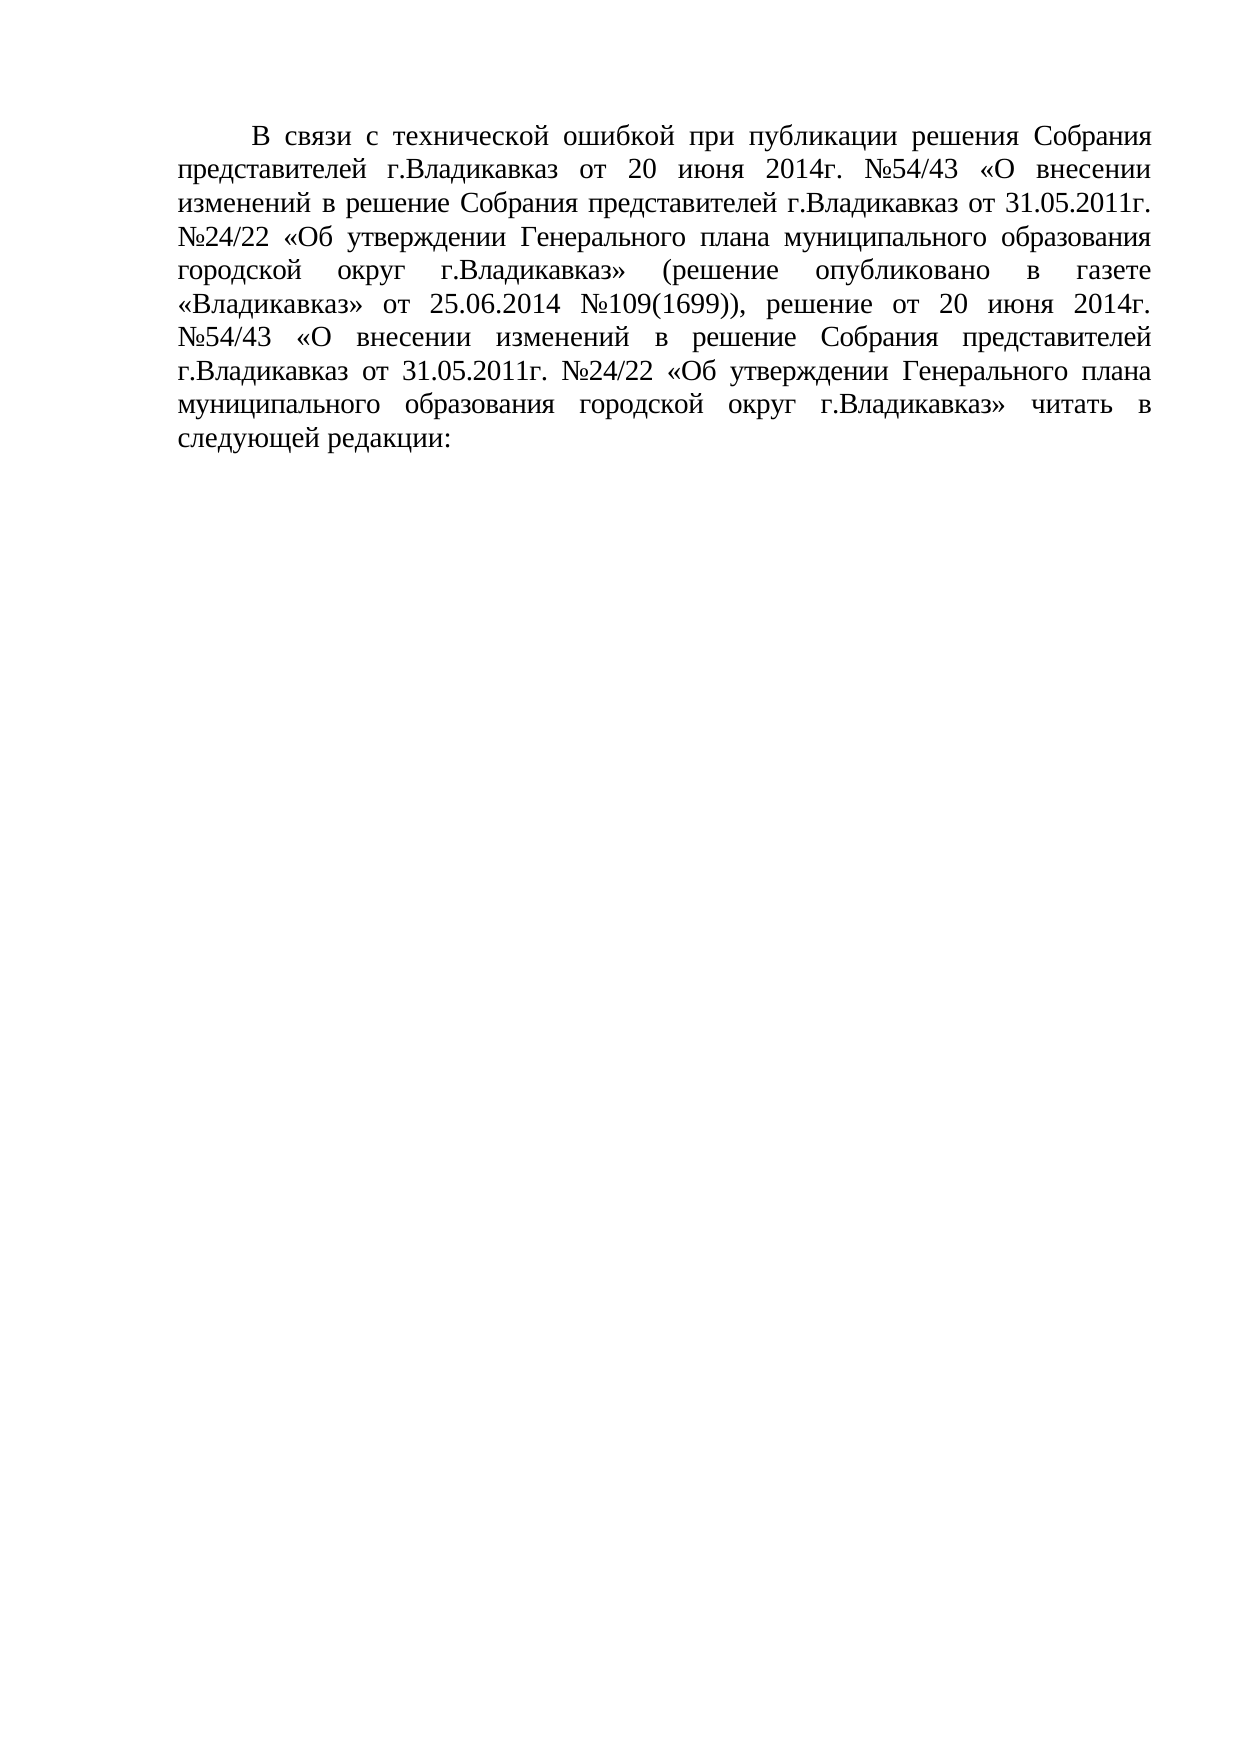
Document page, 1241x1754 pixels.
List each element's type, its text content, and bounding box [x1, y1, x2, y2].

text В связи с технической ошибкой при публикации решения Собрания представителей г.Владикавказ от 20 июня 2014г. №54/43 «О внесении изменений в решение Собрания представителей г.Владикавказ от 31.05.2011г. №24/22 «Об утверждении Генерального плана муниципального образования городской округ г.Владикавказ» (решение опубликовано в газете «Владикавказ» от 25.06.2014 №109(1699)), решение от 20 июня 2014г. №54/43 «О внесении изменений в решение Собрания представителей г.Владикавказ от 31.05.2011г. №24/22 «Об утверждении Генерального плана муниципального образования городской округ г.Владикавказ» читать в следующей редакции: [177, 118, 1152, 453]
